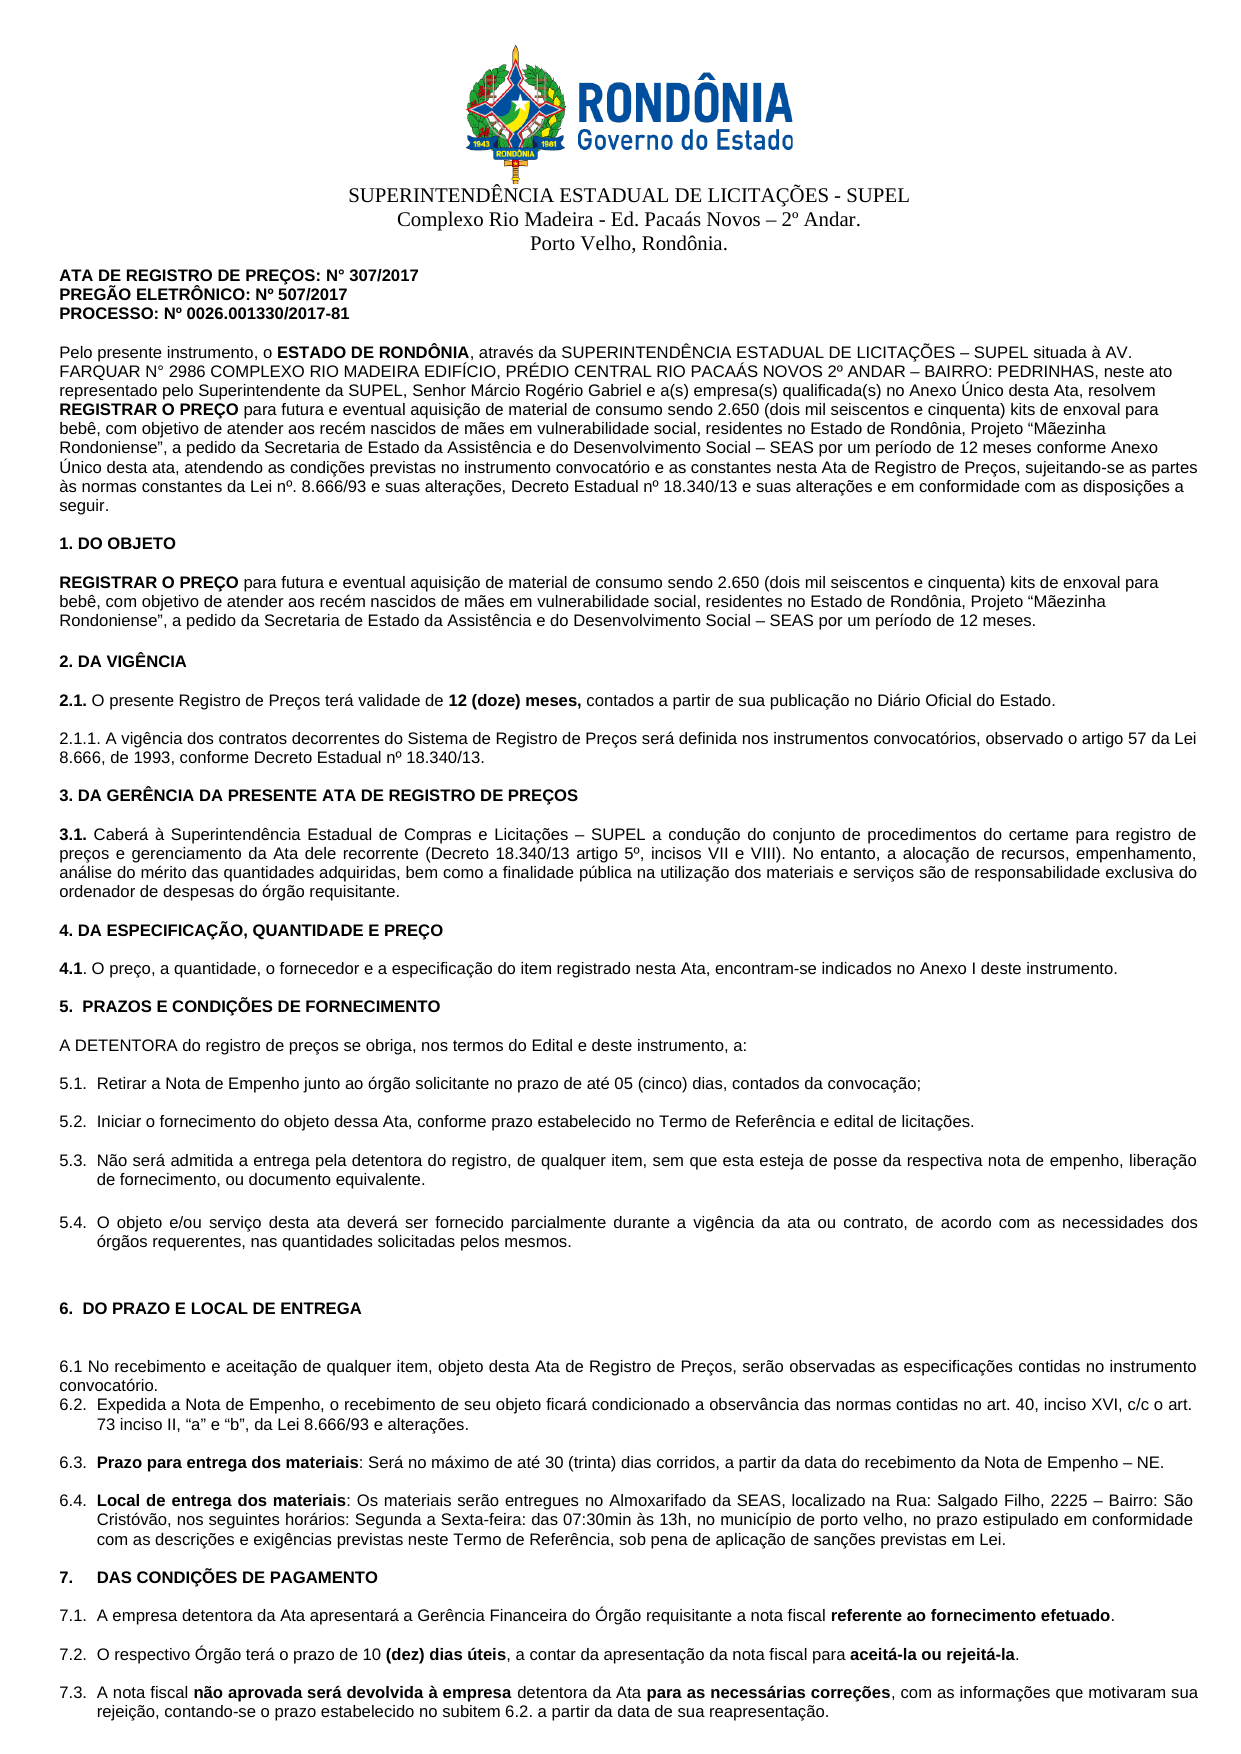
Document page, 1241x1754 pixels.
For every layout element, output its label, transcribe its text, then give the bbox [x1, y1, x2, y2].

text Porto Velho, Rondônia. [59, 231, 1199, 255]
text 1. DO OBJETO [59, 534, 1199, 553]
text 3.1. Caberá à Superintendência Estadual de Compras e Licitações – SUPEL a condução do conjunto de procedimentos do certame para registro de preços e gerenciamento da Ata dele recorrente (Decreto 18.340/13 artigo 5º, incisos VII e VIII). No entanto, a alocação de recursos, empenhamento, análise do mérito das quantidades adquiridas, bem como a finalidade pública na utilização dos materiais e serviços são de responsabilidade exclusiva do ordenador de despesas do órgão requisitante. [59, 824, 1199, 901]
text 4. DA ESPECIFICAÇÃO, QUANTIDADE E PREÇO [59, 920, 1199, 939]
list Retirar a Nota de Empenho junto ao órgão solicitante no prazo de até 05 (cinco) dias, contados da convocação; [59, 1074, 1199, 1093]
text 6.1 No recebimento e aceitação de qualquer item, objeto desta Ata de Registro de Preços, serão observadas as especificações contidas no instrumento convocatório. [59, 1357, 1199, 1395]
text 3. DA GERÊNCIA DA PRESENTE ATA DE REGISTRO DE PREÇOS [59, 786, 1199, 805]
text 2. DA VIGÊNCIA [59, 652, 1199, 671]
text 2.1.1. A vigência dos contratos decorrentes do Sistema de Registro de Preços será definida nos instrumentos convocatórios, observado o artigo 57 da Lei 8.666, de 1993, conforme Decreto Estadual nº 18.340/13. [59, 729, 1199, 767]
list Expedida a Nota de Empenho, o recebimento de seu objeto ficará condicionado a observância das normas contidas no art. 40, inciso XVI, c/c o art. 73 inciso II, “a” e “b”, da Lei 8.666/93 e alterações. [59, 1395, 1194, 1433]
list DAS CONDIÇÕES DE PAGAMENTO [59, 1568, 1199, 1587]
text 6. DO PRAZO E LOCAL DE ENTREGA [59, 1299, 1199, 1318]
text ATA DE REGISTRO DE PREÇOS: N° 307/2017 [59, 266, 1199, 285]
list Prazo para entrega dos materiais: Será no máximo de até 30 (trinta) dias corridos, a partir da data do recebimento da Nota de Empenho – NE. [59, 1453, 1194, 1472]
text 2.1. O presente Registro de Preços terá validade de 12 (doze) meses, contados a partir de sua publicação no Diário Oficial do Estado. [59, 690, 1199, 709]
text 5. PRAZOS E CONDIÇÕES DE FORNECIMENTO [59, 997, 1199, 1016]
picture [465, 44, 793, 184]
text REGISTRAR O PREÇO para futura e eventual aquisição de material de consumo sendo 2.650 (dois mil seiscentos e cinquenta) kits de enxoval para bebê, com objetivo de atender aos recém nascidos de mães em vulnerabilidade social, residentes no Estado de Rondônia, Projeto “Mãezinha Rondoniense”, a pedido da Secretaria de Estado da Assistência e do Desenvolvimento Social – SEAS por um período de 12 meses. [59, 572, 1199, 630]
list O objeto e/ou serviço desta ata deverá ser fornecido parcialmente durante a vigência da ata ou contrato, de acordo com as necessidades dos órgãos requerentes, nas quantidades solicitadas pelos mesmos. [59, 1213, 1199, 1251]
text PREGÃO ELETRÔNICO: Nº 507/2017 [59, 285, 1199, 304]
text Pelo presente instrumento, o ESTADO DE RONDÔNIA, através da SUPERINTENDÊNCIA ESTADUAL DE LICITAÇÕES – SUPEL situada à AV. FARQUAR N° 2986 COMPLEXO RIO MADEIRA EDIFÍCIO, PRÉDIO CENTRAL RIO PACAÁS NOVOS 2º ANDAR – BAIRRO: PEDRINHAS, neste ato representado pelo Superintendente da SUPEL, Senhor Márcio Rogério Gabriel e a(s) empresa(s) qualificada(s) no Anexo Único desta Ata, resolvem REGISTRAR O PREÇO para futura e eventual aquisição de material de consumo sendo 2.650 (dois mil seiscentos e cinquenta) kits de enxoval para bebê, com objetivo de atender aos recém nascidos de mães em vulnerabilidade social, residentes no Estado de Rondônia, Projeto “Mãezinha Rondoniense”, a pedido da Secretaria de Estado da Assistência e do Desenvolvimento Social – SEAS por um período de 12 meses conforme Anexo Único desta ata, atendendo as condições previstas no instrumento convocatório e as constantes nesta Ata de Registro de Preços, sujeitando-se as partes às normas constantes da Lei nº. 8.666/93 e suas alterações, Decreto Estadual nº 18.340/13 e suas alterações e em conformidade com as disposições a seguir. [59, 342, 1199, 515]
list Local de entrega dos materiais: Os materiais serão entregues no Almoxarifado da SEAS, localizado na Rua: Salgado Filho, 2225 – Bairro: São Cristóvão, nos seguintes horários: Segunda a Sexta-feira: das 07:30min às 13h, no município de porto velho, no prazo estipulado em conformidade com as descrições e exigências previstas neste Termo de Referência, sob pena de aplicação de sanções previstas em Lei. [59, 1491, 1194, 1548]
list A empresa detentora da Ata apresentará a Gerência Financeira do Órgão requisitante a nota fiscal referente ao fornecimento efetuado. [59, 1606, 1199, 1625]
list A nota fiscal não aprovada será devolvida à empresa detentora da Ata para as necessárias correções, com as informações que motivaram sua rejeição, contando-se o prazo estabelecido no subitem 6.2. a partir da data de sua reapresentação. [59, 1683, 1199, 1721]
text SUPERINTENDÊNCIA ESTADUAL DE LICITAÇÕES - SUPEL [59, 183, 1199, 207]
list O respectivo Órgão terá o prazo de 10 (dez) dias úteis, a contar da apresentação da nota fiscal para aceitá-la ou rejeitá-la. [59, 1644, 1199, 1663]
text PROCESSO: Nº 0026.001330/2017-81 [59, 304, 1199, 323]
text 4.1. O preço, a quantidade, o fornecedor e a especificação do item registrado nesta Ata, encontram-se indicados no Anexo I deste instrumento. [59, 959, 1199, 978]
text Complexo Rio Madeira - Ed. Pacaás Novos – 2º Andar. [59, 207, 1199, 231]
list Iniciar o fornecimento do objeto dessa Ata, conforme prazo estabelecido no Termo de Referência e edital de licitações. [59, 1112, 1199, 1131]
text A DETENTORA do registro de preços se obriga, nos termos do Edital e deste instrumento, a: [59, 1035, 1199, 1054]
list Não será admitida a entrega pela detentora do registro, de qualquer item, sem que esta esteja de posse da respectiva nota de empenho, liberação de fornecimento, ou documento equivalente. [59, 1150, 1199, 1189]
